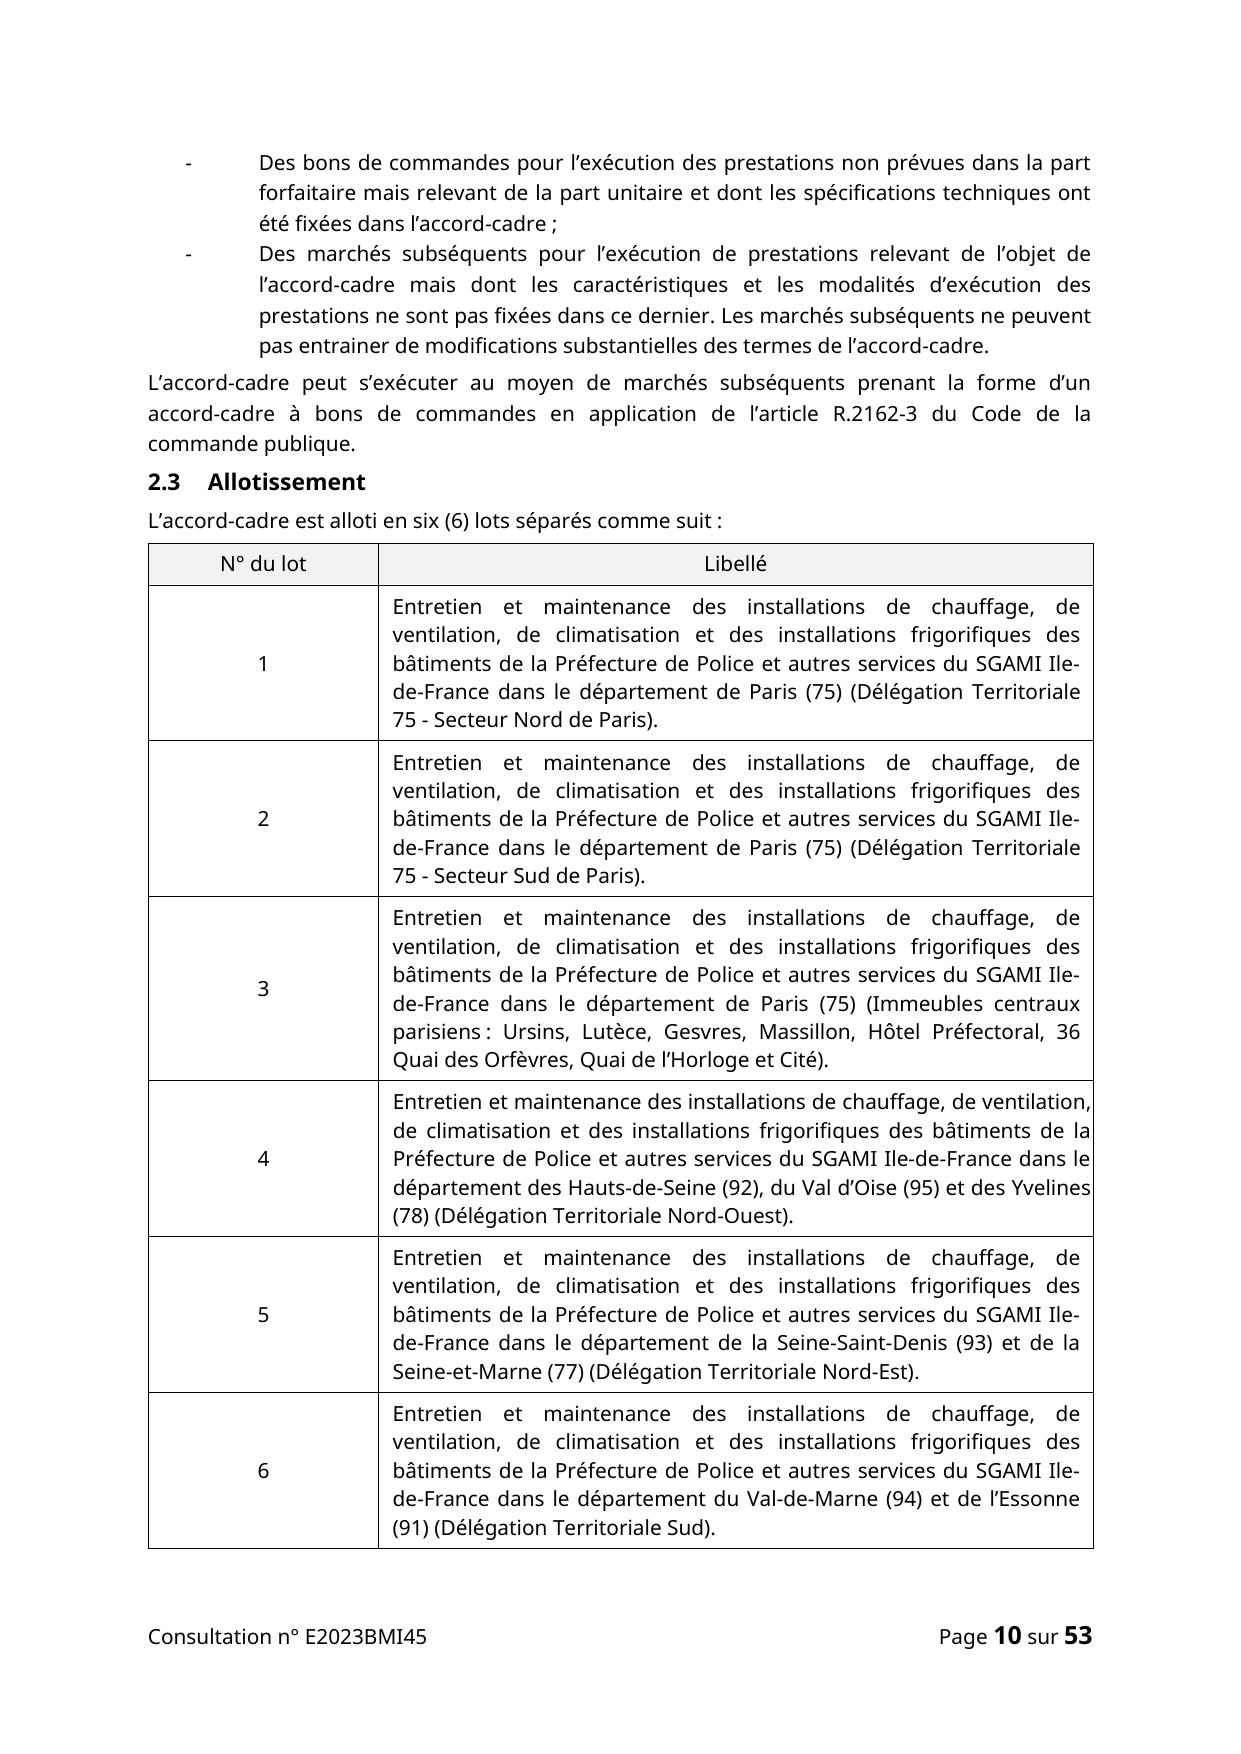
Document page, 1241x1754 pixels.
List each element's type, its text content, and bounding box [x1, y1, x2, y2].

table_header N° du lot [149, 544, 378, 584]
table_cell 1 [149, 586, 378, 740]
table_cell 6 [149, 1393, 378, 1547]
table_header Libellé [379, 544, 1093, 584]
subtitle Allotissement [148, 466, 1093, 498]
table_cell Entretien et maintenance des installations de chauffage, de ventilation, de climatisation et des installations frigorifiques des bâtiments de la Préfecture de Police et autres services du SGAMI Ile-de-France dans le département du Val-de-Marne (94) et de l’Essonne (91) (Délégation Territoriale Sud). [379, 1393, 1093, 1547]
table_cell Entretien et maintenance des installations de chauffage, de ventilation, de climatisation et des installations frigorifiques des bâtiments de la Préfecture de Police et autres services du SGAMI Ile-de-France dans le département des Hauts-de-Seine (92), du Val d’Oise (95) et des Yvelines (78) (Délégation Territoriale Nord-Ouest). [379, 1081, 1093, 1236]
table_cell Entretien et maintenance des installations de chauffage, de ventilation, de climatisation et des installations frigorifiques des bâtiments de la Préfecture de Police et autres services du SGAMI Ile-de-France dans le département de Paris (75) (Délégation Territoriale 75 - Secteur Sud de Paris). [379, 741, 1093, 896]
table_cell Entretien et maintenance des installations de chauffage, de ventilation, de climatisation et des installations frigorifiques des bâtiments de la Préfecture de Police et autres services du SGAMI Ile-de-France dans le département de Paris (75) (Délégation Territoriale 75 - Secteur Nord de Paris). [379, 586, 1093, 740]
table_cell Entretien et maintenance des installations de chauffage, de ventilation, de climatisation et des installations frigorifiques des bâtiments de la Préfecture de Police et autres services du SGAMI Ile-de-France dans le département de Paris (75) (Immeubles centraux parisiens : Ursins, Lutèce, Gesvres, Massillon, Hôtel Préfectoral, 36 Quai des Orfèvres, Quai de l’Horloge et Cité). [379, 897, 1093, 1080]
table_cell 4 [149, 1081, 378, 1236]
table_cell 3 [149, 897, 378, 1080]
table_cell 5 [149, 1237, 378, 1392]
table_cell Entretien et maintenance des installations de chauffage, de ventilation, de climatisation et des installations frigorifiques des bâtiments de la Préfecture de Police et autres services du SGAMI Ile-de-France dans le département de la Seine-Saint-Denis (93) et de la Seine-et-Marne (77) (Délégation Territoriale Nord-Est). [379, 1237, 1093, 1392]
list Des bons de commandes pour l’exécution des prestations non prévues dans la part forfaitaire mais relevant de la part unitaire et dont les spécifications techniques ont été fixées dans l’accord-cadre ; [185, 148, 1093, 237]
table_cell 2 [149, 741, 378, 896]
text L’accord-cadre peut s’exécuter au moyen de marchés subséquents prenant la forme d’un accord-cadre à bons de commandes en application de l’article R.2162-3 du Code de la commande publique. [148, 368, 1093, 458]
text L’accord-cadre est alloti en six (6) lots séparés comme suit : [148, 506, 1093, 535]
list Des marchés subséquents pour l’exécution de prestations relevant de l’objet de l’accord-cadre mais dont les caractéristiques et les modalités d’exécution des prestations ne sont pas fixées dans ce dernier. Les marchés subséquents ne peuvent pas entrainer de modifications substantielles des termes de l’accord-cadre. [185, 239, 1093, 360]
